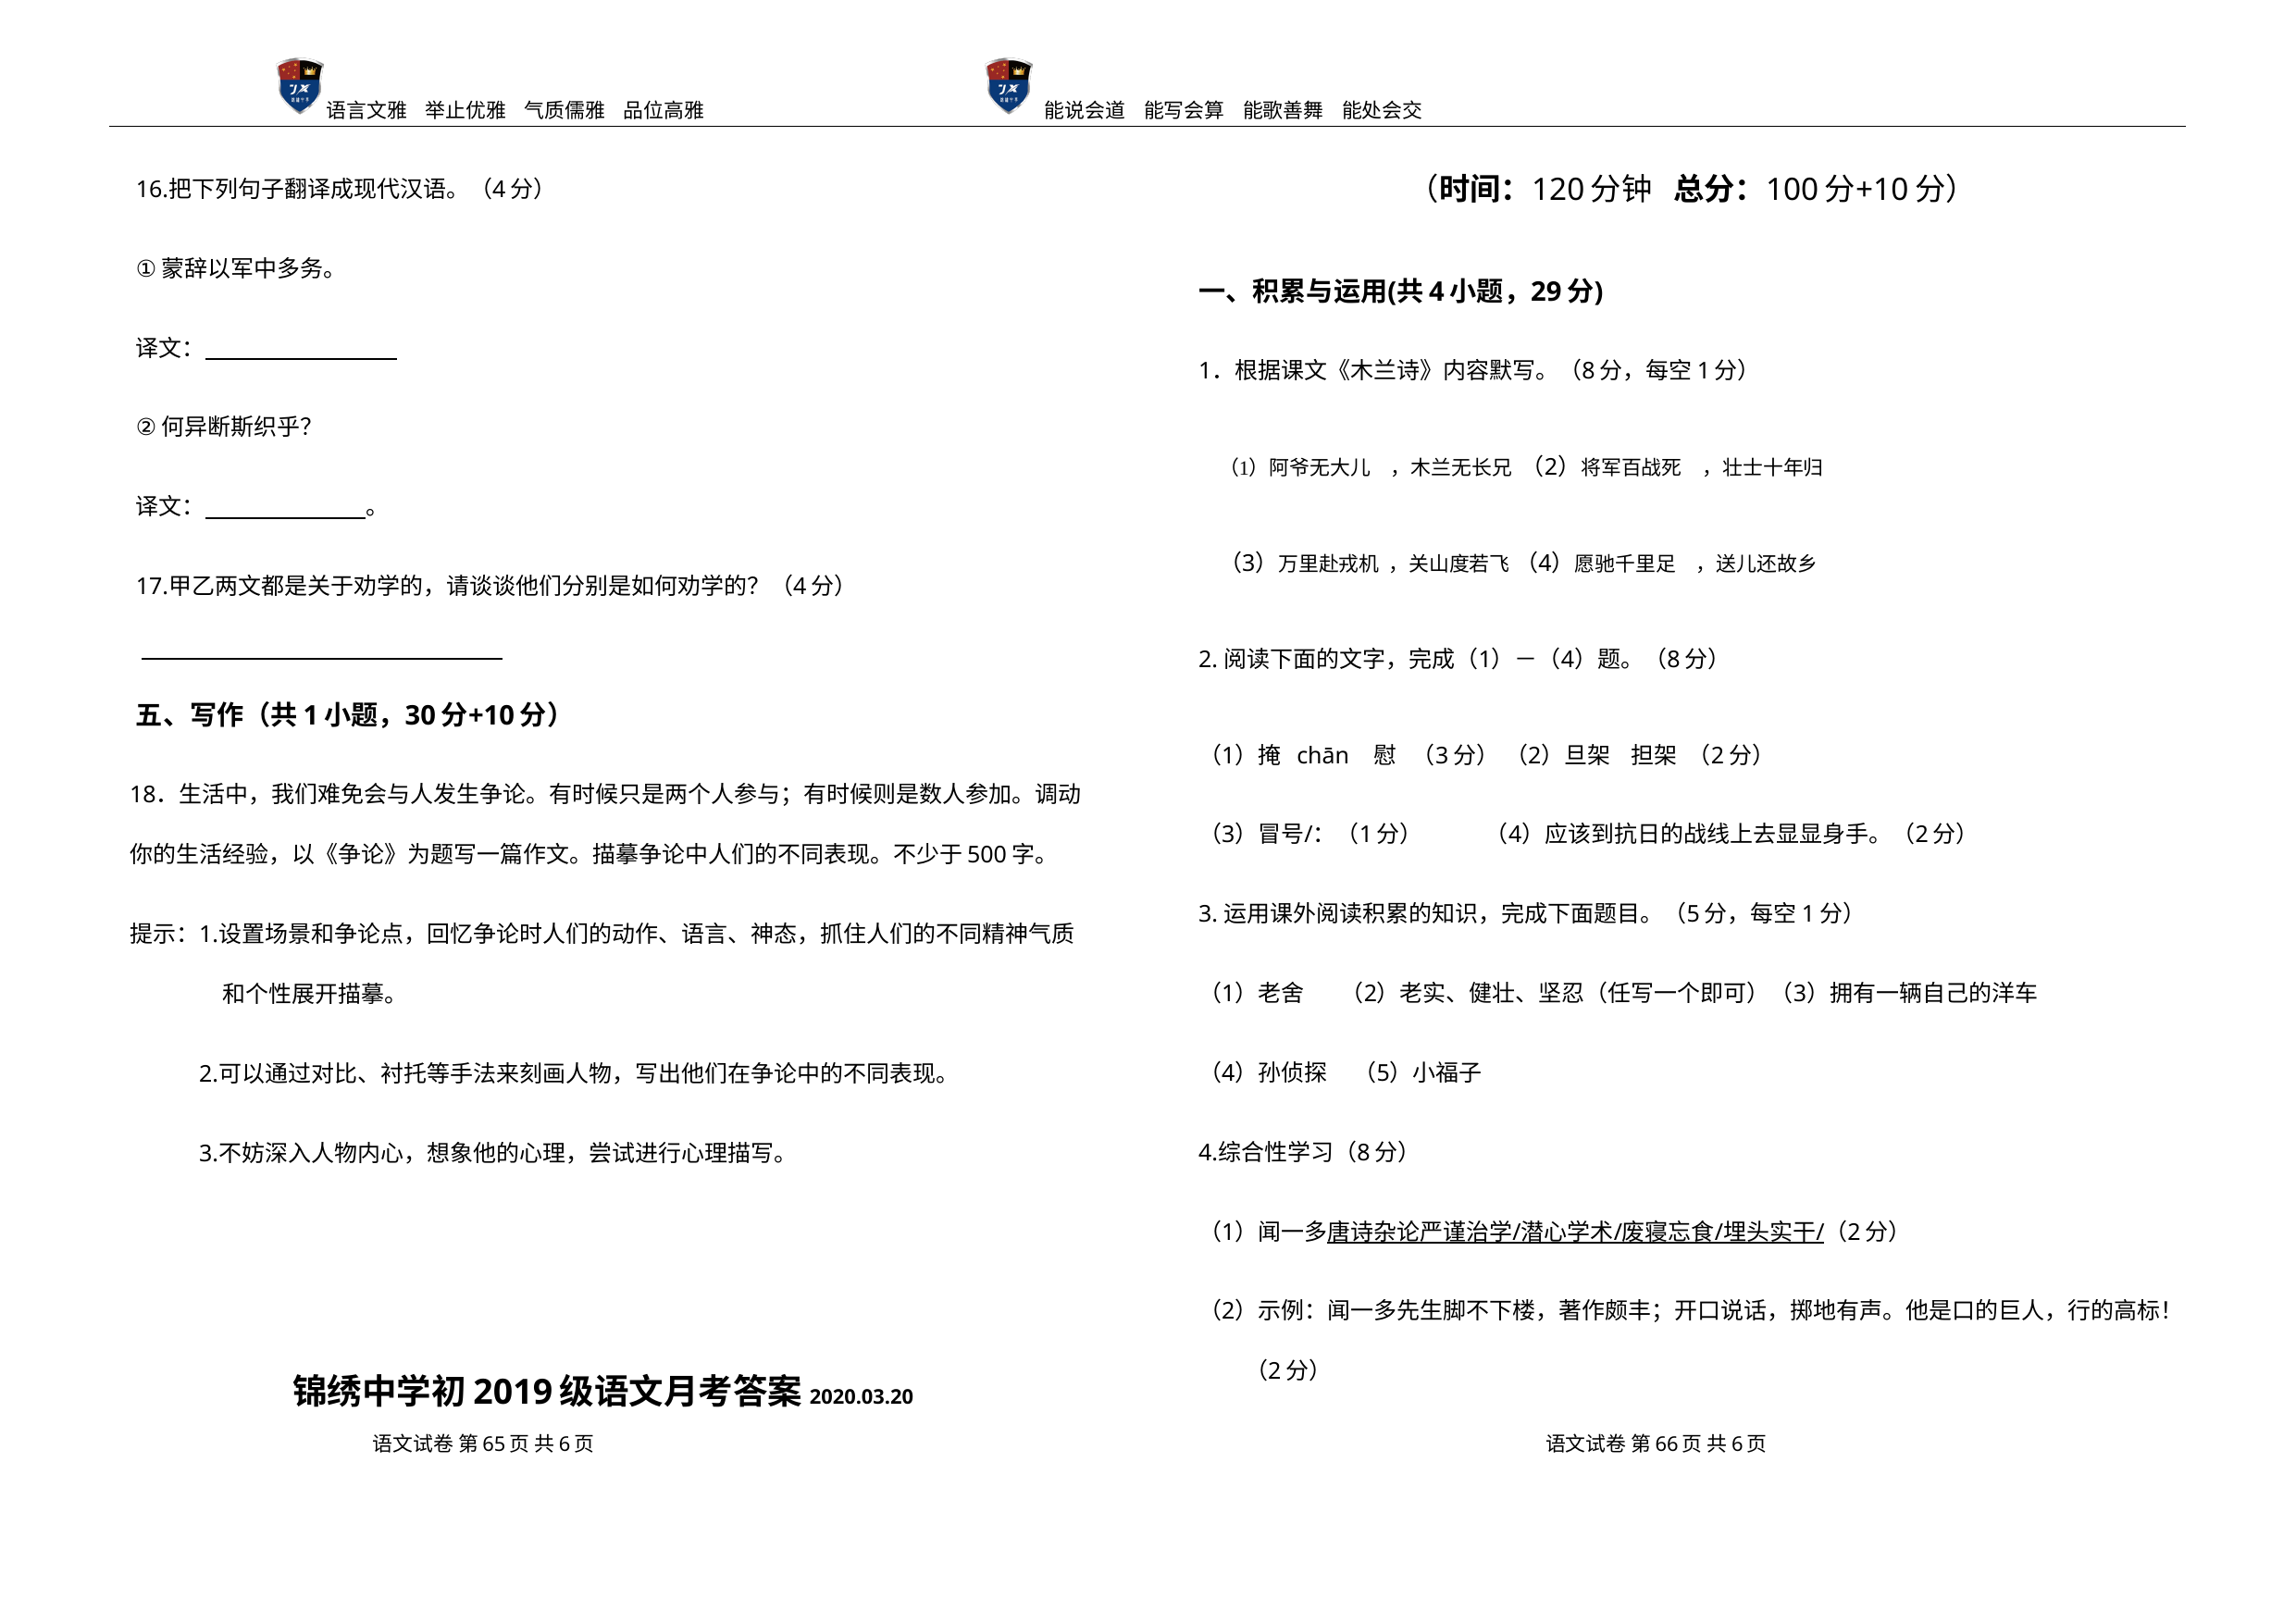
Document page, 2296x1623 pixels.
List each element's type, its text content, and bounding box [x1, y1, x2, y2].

text 译文： 。 [136, 475, 1097, 535]
text ①蒙辞以军中多务。 [136, 237, 1097, 297]
text 2. 阅读下面的文字，完成（1）－（4）题。（8分） [1198, 627, 2186, 688]
text 2.可以通过对比、衬托等手法来刻画人物，写出他们在争论中的不同表现。 [130, 1042, 1097, 1102]
text 16.把下列句子翻译成现代汉语。（4分） [136, 157, 1097, 217]
text （1）老舍 （2）老实、健壮、坚忍（任写一个即可）（3）拥有一辆自己的洋车 [1198, 961, 2186, 1022]
text 1．根据课文《木兰诗》内容默写。（8分，每空1分） [1198, 339, 2186, 399]
picture [980, 55, 1036, 118]
text 3.不妨深入人物内心，想象他的心理，尝试进行心理描写。 [130, 1121, 1097, 1182]
text （3）万里赴戎机 ，关山度若飞 （4）愿驰千里足 ，送儿还故乡 [1219, 531, 2186, 591]
text 18．生活中，我们难免会与人发生争论。有时候只是两个人参与；有时候则是数人参加。调动你的生活经验，以《争论》为题写一篇作文。描摹争论中人们的不同表现。不少于500字。 [130, 762, 1097, 883]
text （2）示例：闻一多先生脚不下楼，著作颇丰；开口说话，掷地有声。他是口的巨人，行的高标！（2分） [1198, 1279, 2186, 1399]
text 17.甲乙两文都是关于劝学的，请谈谈他们分别是如何劝学的？（4分） [136, 554, 1097, 614]
text 锦绣中学初2019级语文月考答案2020.03.20 [109, 1359, 1097, 1419]
text 五、写作（共1小题，30分+10分） [136, 683, 1097, 743]
text 4.综合性学习（8分） [1198, 1121, 2186, 1181]
text （时间：120分钟 总分：100分+10分） [1198, 157, 2186, 217]
text （1）阿爷无大儿 ，木兰无长兄 （2）将军百战死 ，壮士十年归 [1219, 435, 2186, 495]
text （3）冒号/：（1分） （4）应该到抗日的战线上去显显身手。（2分） [1198, 802, 2186, 862]
text 一、积累与运用(共4小题，29分) [1198, 259, 2186, 319]
picture [271, 55, 327, 118]
text （1）闻一多唐诗杂论严谨治学/潜心学术/废寝忘食/埋头实干/（2分） [1198, 1200, 2186, 1260]
text 3. 运用课外阅读积累的知识，完成下面题目。（5分，每空1分） [1198, 882, 2186, 942]
text 提示：1.设置场景和争论点，回忆争论时人们的动作、语言、神态，抓住人们的不同精神气质和个性展开描摹。 [130, 902, 1097, 1022]
text ②何异断斯织乎？ [136, 395, 1097, 455]
text （1）掩 chān 慰 （3分） （2）旦架 担架 （2分） [1198, 724, 2186, 784]
text 译文： [136, 316, 1097, 377]
text （4）孙侦探 （5）小福子 [1198, 1041, 2186, 1101]
